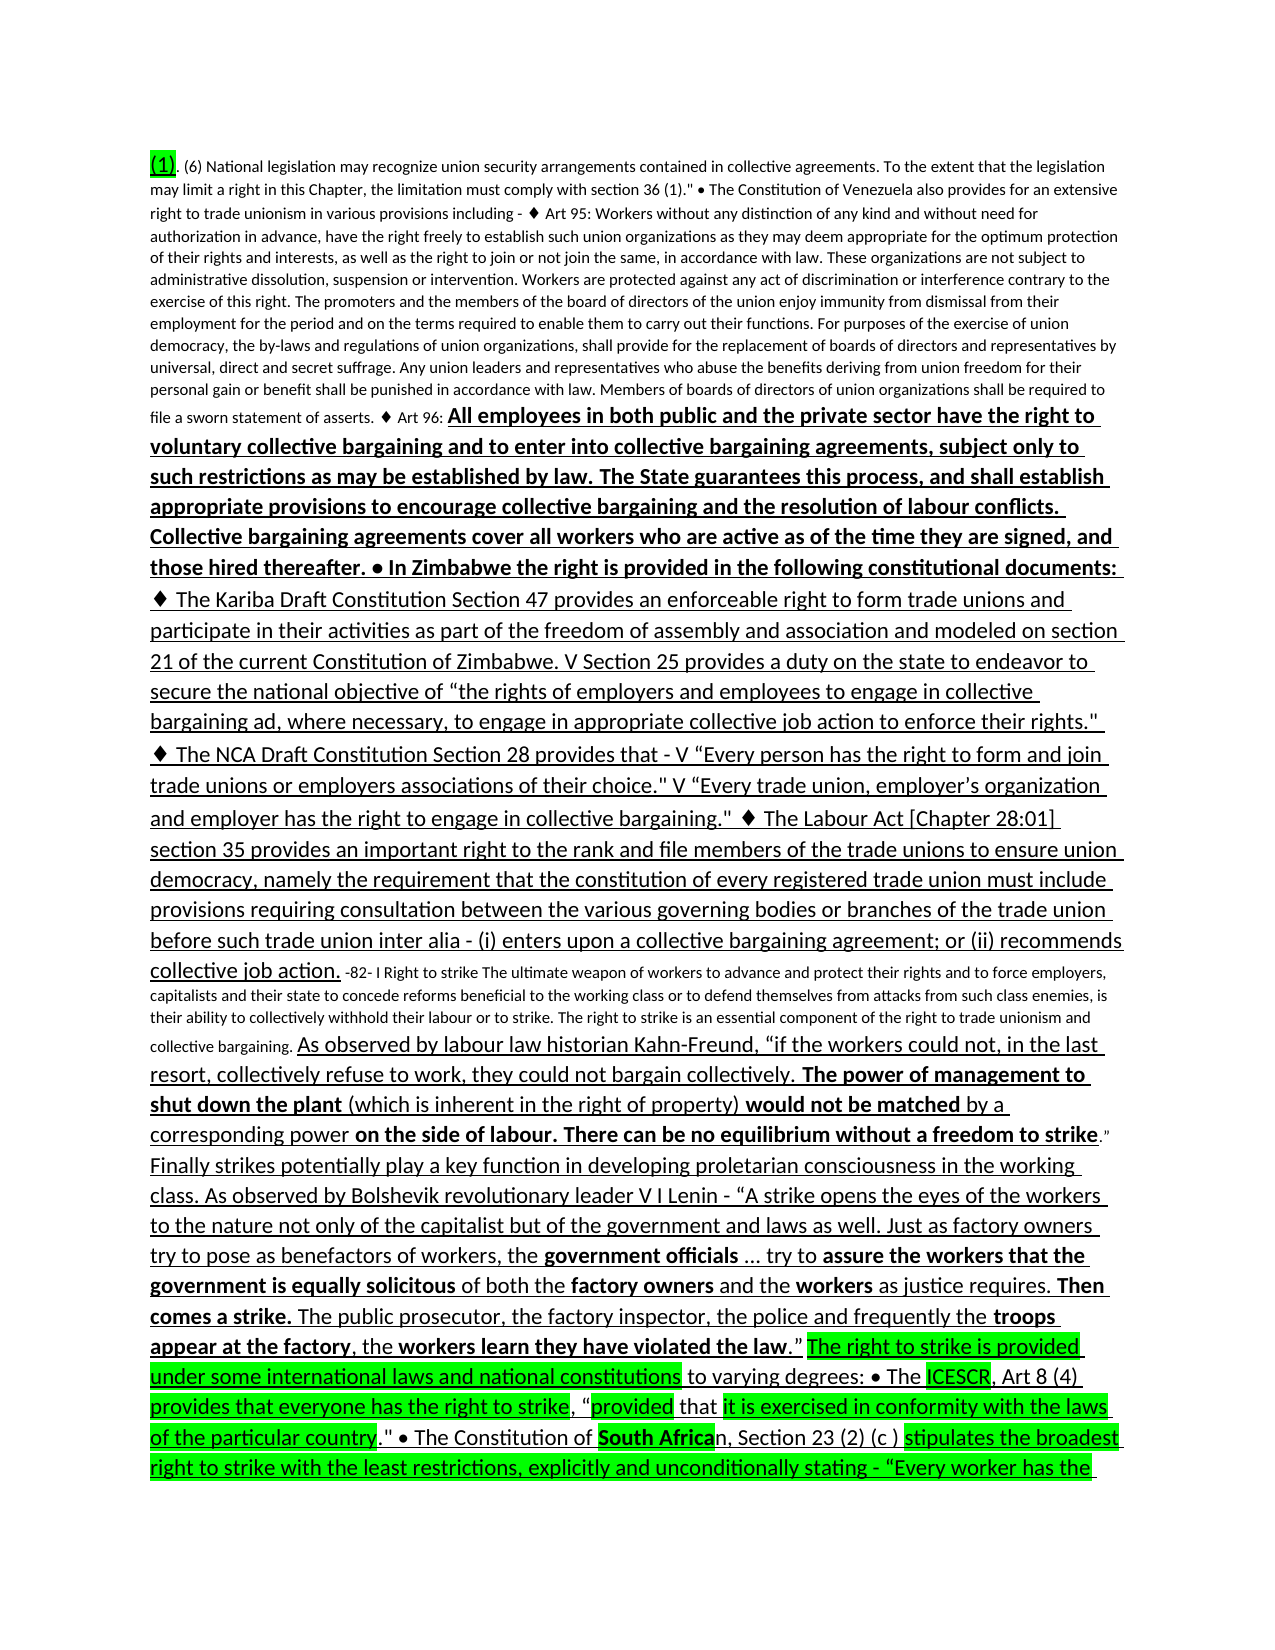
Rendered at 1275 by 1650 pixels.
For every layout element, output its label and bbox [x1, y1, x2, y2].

text [150, 642, 1125, 1481]
text [150, 150, 1125, 641]
